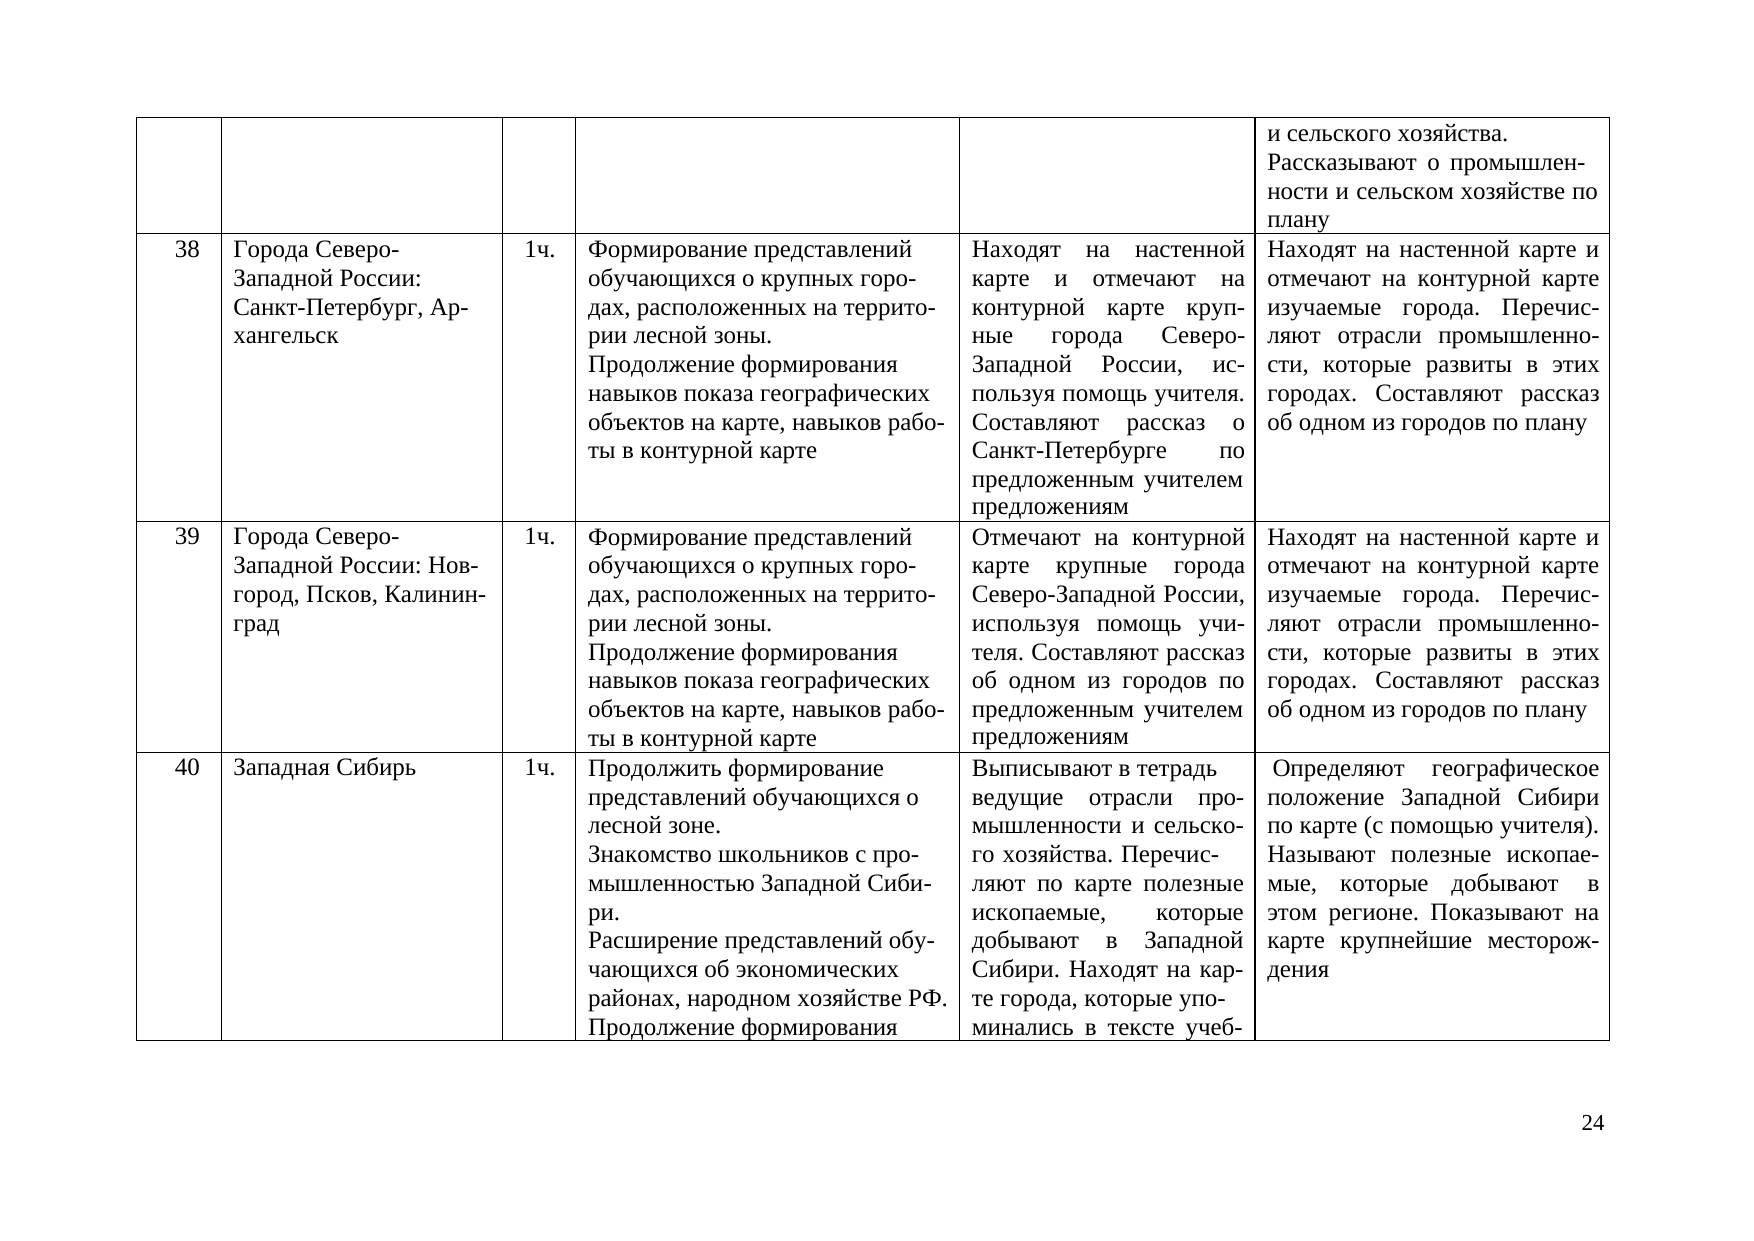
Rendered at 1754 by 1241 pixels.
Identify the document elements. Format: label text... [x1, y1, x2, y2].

table_cell Находят на настенной карте и отмечают на контурной карте изучаемые города. Перечис- ляют отрасли промышленно- сти, которые развиты в этих городах. Составляют рассказ об одном из городов по плану [1256, 522, 1609, 752]
table_cell Продолжить формирование представлений обучающихся о лесной зоне. Знакомство школьников с про- мышленностью Западной Сиби- ри. Расширение представлений обу- чающихся об экономических районах, народном хозяйстве РФ. Продолжение формирования [576, 753, 959, 1040]
table_cell 1ч. [503, 522, 575, 752]
table_cell Находят на настенной карте и отмечают на контурной карте круп- ные города Северо- Западной России, ис- пользуя помощь учителя. Составляют рассказ о Санкт-Петербурге по предложенным учителем предложениям [960, 234, 1254, 521]
table_cell Формирование представлений обучающихся о крупных горо- дах, расположенных на террито- рии лесной зоны. Продолжение формирования навыков показа географических объектов на карте, навыков рабо- ты в контурной карте [576, 522, 959, 752]
table_header и сельского хозяйства. Рассказывают о промышлен- ности и сельском хозяйстве по плану [1256, 118, 1609, 233]
table_cell Города Северо- Западной России: Санкт-Петербург, Ар- хангельск [222, 234, 502, 521]
table_cell 39 [137, 522, 221, 752]
table_header [503, 118, 575, 233]
table_cell Находят на настенной карте и отмечают на контурной карте изучаемые города. Перечис- ляют отрасли промышленно- сти, которые развиты в этих городах. Составляют рассказ об одном из городов по плану [1256, 234, 1609, 521]
table_cell Формирование представлений обучающихся о крупных горо- дах, расположенных на террито- рии лесной зоны. Продолжение формирования навыков показа географических объектов на карте, навыков рабо- ты в контурной карте [576, 234, 959, 521]
table_cell Определяют географическое положение Западной Сибири по карте (с помощью учителя). Называют полезные ископае- мые, которые добывают в этом регионе. Показывают на карте крупнейшие месторож- дения [1256, 753, 1609, 1040]
table_header [222, 118, 502, 233]
table_cell 1ч. [503, 234, 575, 521]
table_cell Западная Сибирь [222, 753, 502, 1040]
table_cell Города Северо- Западной России: Нов- город, Псков, Калинин- град [222, 522, 502, 752]
table_cell 40 [137, 753, 221, 1040]
table_cell Отмечают на контурной карте крупные города Северо-Западной России, используя помощь учи- теля. Составляют рассказ об одном из городов по предложенным учителем предложениям [960, 522, 1254, 752]
table_header [960, 118, 1254, 233]
table_cell 38 [137, 234, 221, 521]
table_header [576, 118, 959, 233]
table_cell Выписывают в тетрадь ведущие отрасли про- мышленности и сельско- го хозяйства. Перечис- ляют по карте полезные ископаемые, которые добывают в Западной Сибири. Находят на кар- те города, которые упо- минались в тексте учеб- [960, 753, 1254, 1040]
table_cell 1ч. [503, 753, 575, 1040]
table_header [137, 118, 221, 233]
